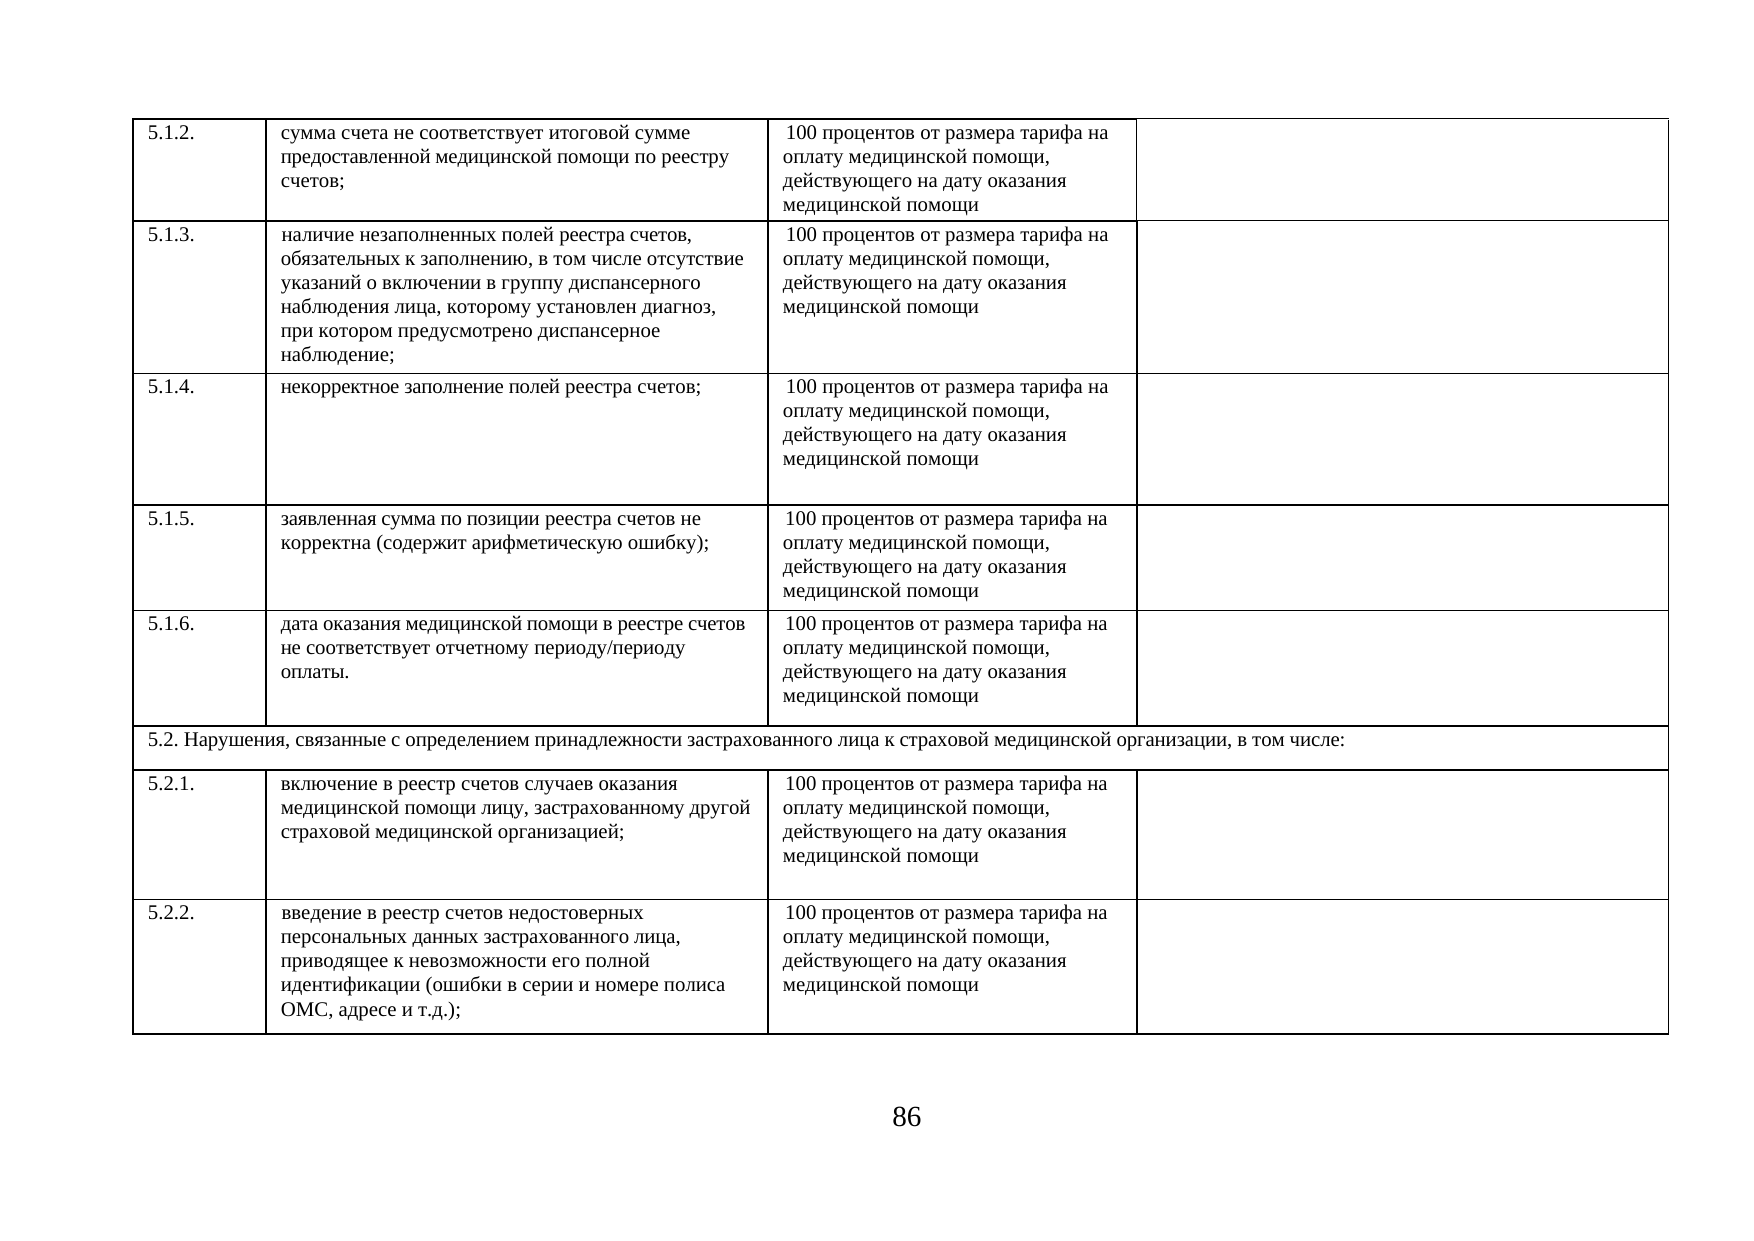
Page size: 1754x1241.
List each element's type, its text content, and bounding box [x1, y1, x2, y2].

table_cell 100 процентов от размера тарифа на оплату медицинской помощи, действующего на дату оказания медицинской помощи [769, 771, 1136, 899]
table_cell 100 процентов от размера тарифа на оплату медицинской помощи, действующего на дату оказания медицинской помощи [769, 374, 1136, 504]
table_cell сумма счета не соответствует итоговой сумме предоставленной медицинской помощи по реестру счетов; [267, 120, 767, 220]
table_cell 100 процентов от размера тарифа на оплату медицинской помощи, действующего на дату оказания медицинской помощи [769, 506, 1136, 610]
table_cell [1137, 119, 1668, 220]
table_cell 5.2.2. [134, 900, 265, 1033]
table_cell 100 процентов от размера тарифа на оплату медицинской помощи, действующего на дату оказания медицинской помощи [769, 222, 1136, 372]
table_cell [1138, 374, 1668, 504]
table_cell 5.1.3. [134, 222, 265, 372]
table_cell дата оказания медицинской помощи в реестре счетов не соответствует отчетному периоду/периоду оплаты. [267, 611, 767, 725]
table_cell [1138, 506, 1668, 610]
table_cell заявленная сумма по позиции реестра счетов не корректна (содержит арифметическую ошибку); [267, 506, 767, 610]
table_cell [769, 900, 1136, 1033]
table_cell наличие незаполненных полей реестра счетов, обязательных к заполнению, в том числе отсутствие указаний о включении в группу диспансерного наблюдения лица, которому установлен диагноз, при котором предусмотрено диспансерное наблюдение; [267, 222, 767, 372]
table_cell [1138, 611, 1668, 725]
table_cell 5.1.2. [134, 120, 265, 220]
table_cell 5.1.5. [134, 506, 265, 610]
table_cell 100 процентов от размера тарифа на оплату медицинской помощи, действующего на дату оказания медицинской помощи [769, 611, 1136, 725]
table_cell введение в реестр счетов недостоверных персональных данных застрахованного лица, приводящее к невозможности его полной идентификации (ошибки в серии и номере полиса ОМС, адресе и т.д.); [267, 900, 767, 1033]
table_cell некорректное заполнение полей реестра счетов; [267, 374, 767, 504]
table_cell 5.2. Нарушения, связанные с определением принадлежности застрахованного лица к страховой медицинской организации, в том числе: [134, 727, 1668, 769]
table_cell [769, 120, 1136, 220]
table_cell включение в реестр счетов случаев оказания медицинской помощи лицу, застрахованному другой страховой медицинской организацией; [267, 771, 767, 899]
table_cell 5.1.4. [134, 374, 265, 504]
table_cell [1138, 771, 1668, 899]
table_cell [1138, 900, 1668, 1033]
table_cell 5.2.1. [134, 771, 265, 899]
table_cell [1138, 221, 1668, 372]
table_cell 5.1.6. [134, 611, 265, 725]
